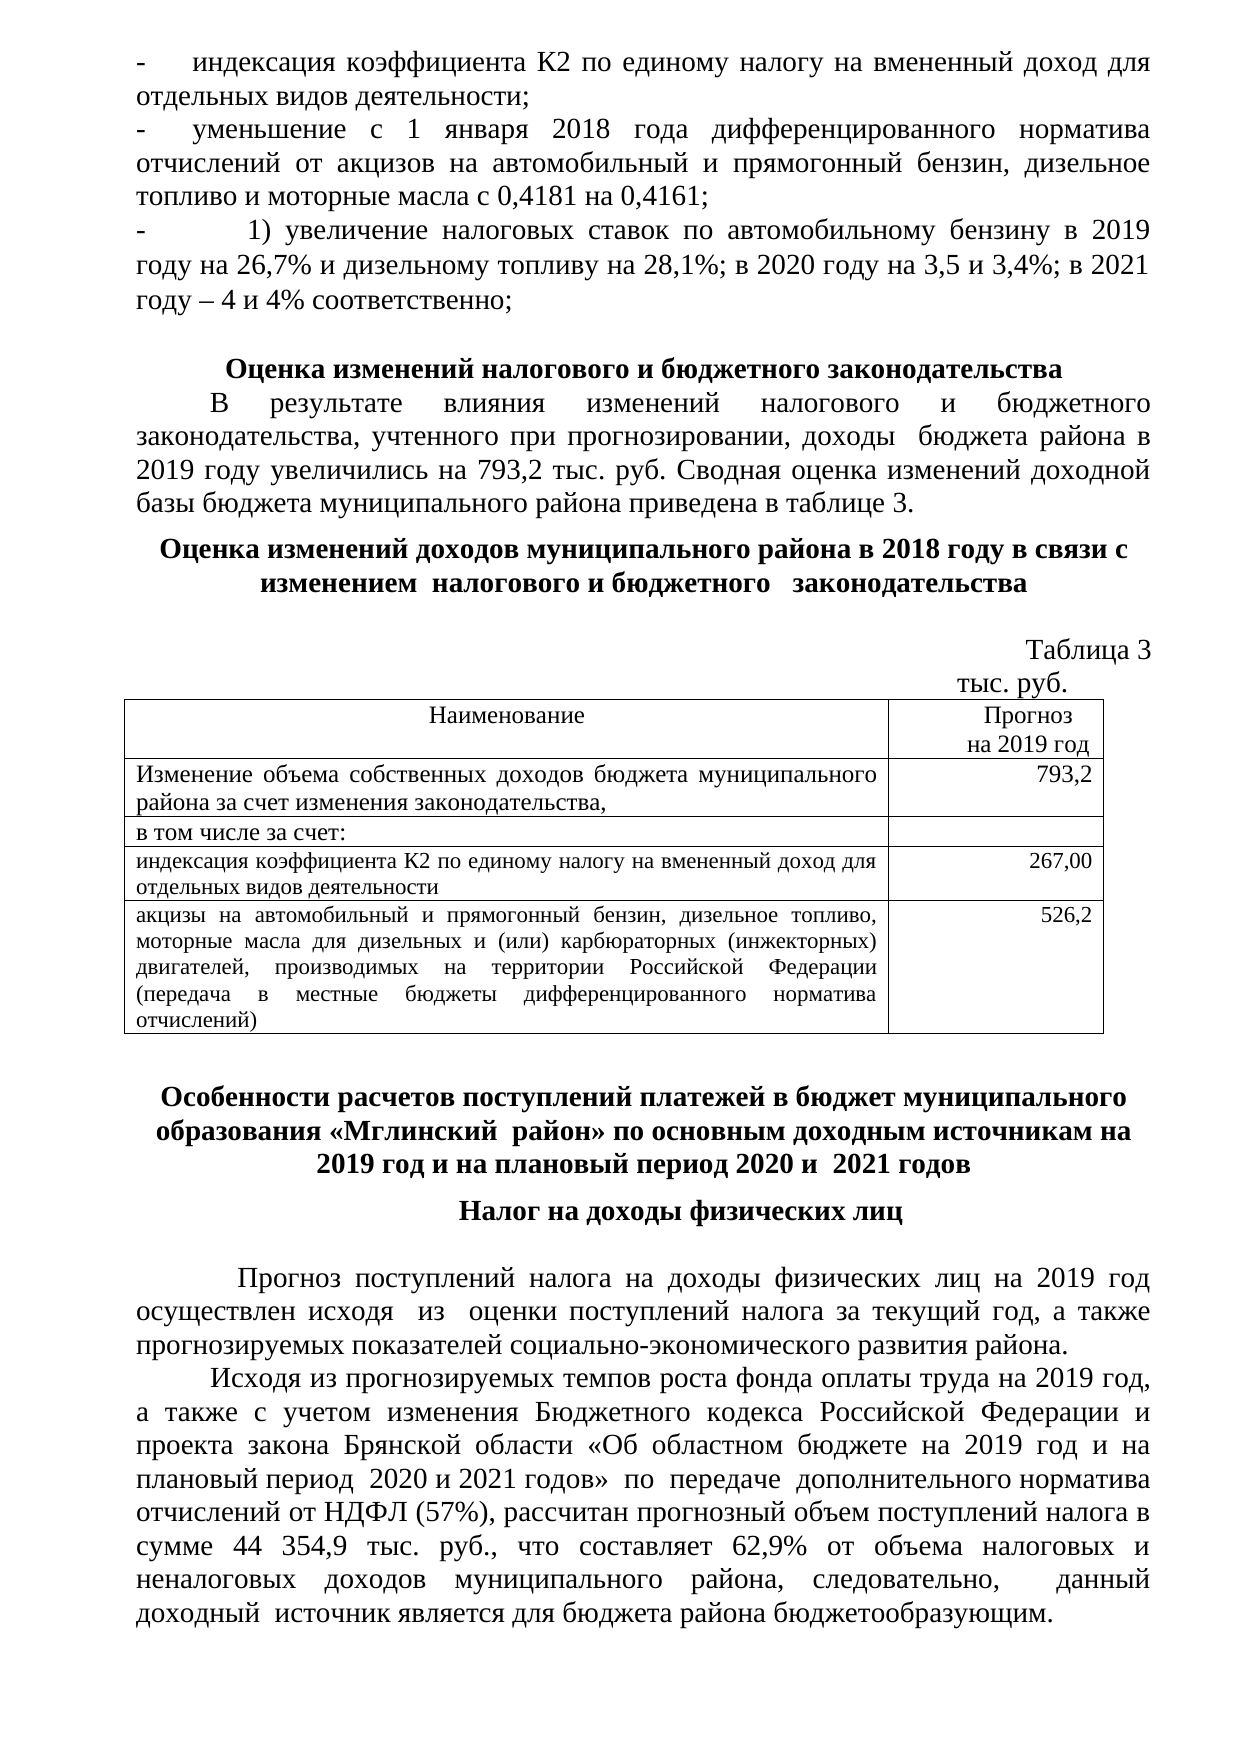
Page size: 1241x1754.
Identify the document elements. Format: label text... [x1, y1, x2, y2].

text В результате влияния изменений налогового и бюджетного законодательства, учтенного при прогнозировании, доходы бюджета района в 2019 году увеличились на 793,2 тыс. руб. Сводная оценка изменений доходной базы бюджета муниципального района приведена в таблице 3. [136, 385, 1152, 519]
list уменьшение с 1 января 2018 года дифференцированного норматива отчислений от акцизов на автомобильный и прямогонный бензин, дизельное топливо и моторные масла с 0,4181 на 0,4161; [136, 111, 1152, 212]
list индексация коэффициента К2 по единому налогу на вмененный доход для отдельных видов деятельности; [136, 44, 1152, 111]
table_cell 526,2 [889, 901, 1103, 1032]
list 1) увеличение налоговых ставок по автомобильному бензину в 2019 году на 26,7% и дизельному топливу на 28,1%; в 2020 году на 3,5 и 3,4%; в 2021 году – 4 и 4% соответственно; [136, 212, 1152, 316]
table_header Наименование [125, 700, 888, 758]
title Оценка изменений доходов муниципального района в 2018 году в связи с изменением налогового и бюджетного законодательства [136, 531, 1152, 598]
subtitle Налог на доходы физических лиц [136, 1193, 1152, 1226]
title Оценка изменений налогового и бюджетного законодательства [136, 351, 1152, 385]
table_cell Изменение объема собственных доходов бюджета муниципального района за счет изменения законодательства, [125, 759, 888, 816]
table_header Прогноз на 2019 год [889, 700, 1103, 758]
table_cell [889, 817, 1103, 846]
title тыс. руб. [799, 666, 1152, 699]
table_cell 793,2 [889, 759, 1103, 816]
text Исходя из прогнозируемых темпов роста фонда оплаты труда на 2019 год, а также с учетом изменения Бюджетного кодекса Российской Федерации и проекта закона Брянской области «Об областном бюджете на 2019 год и на плановый период 2020 и 2021 годов» по передаче дополнительного норматива отчислений от НДФЛ (57%), рассчитан прогнозный объем поступлений налога в сумме 44 354,9 тыс. руб., что составляет 62,9% от объема налоговых и неналоговых доходов муниципального района, следовательно, данный доходный источник является для бюджета района бюджетообразующим. [136, 1360, 1152, 1629]
table_cell акцизы на автомобильный и прямогонный бензин, дизельное топливо, моторные масла для дизельных и (или) карбюраторных (инжекторных) двигателей, производимых на территории Российской Федерации (передача в местные бюджеты дифференцированного норматива отчислений) [125, 901, 888, 1032]
title Таблица 3 [136, 632, 1152, 666]
table_cell 267,00 [889, 847, 1103, 900]
table_cell в том числе за счет: [125, 817, 888, 846]
text Прогноз поступлений налога на доходы физических лиц на 2019 год осуществлен исходя из оценки поступлений налога за текущий год, а также прогнозируемых показателей социально-экономического развития района. [136, 1260, 1152, 1360]
text Особенности расчетов поступлений платежей в бюджет муниципального образования «Мглинский район» по основным доходным источникам на 2019 год и на плановый период 2020 и 2021 годов [136, 1079, 1152, 1180]
table_cell индексация коэффициента К2 по единому налогу на вмененный доход для отдельных видов деятельности [125, 847, 888, 900]
